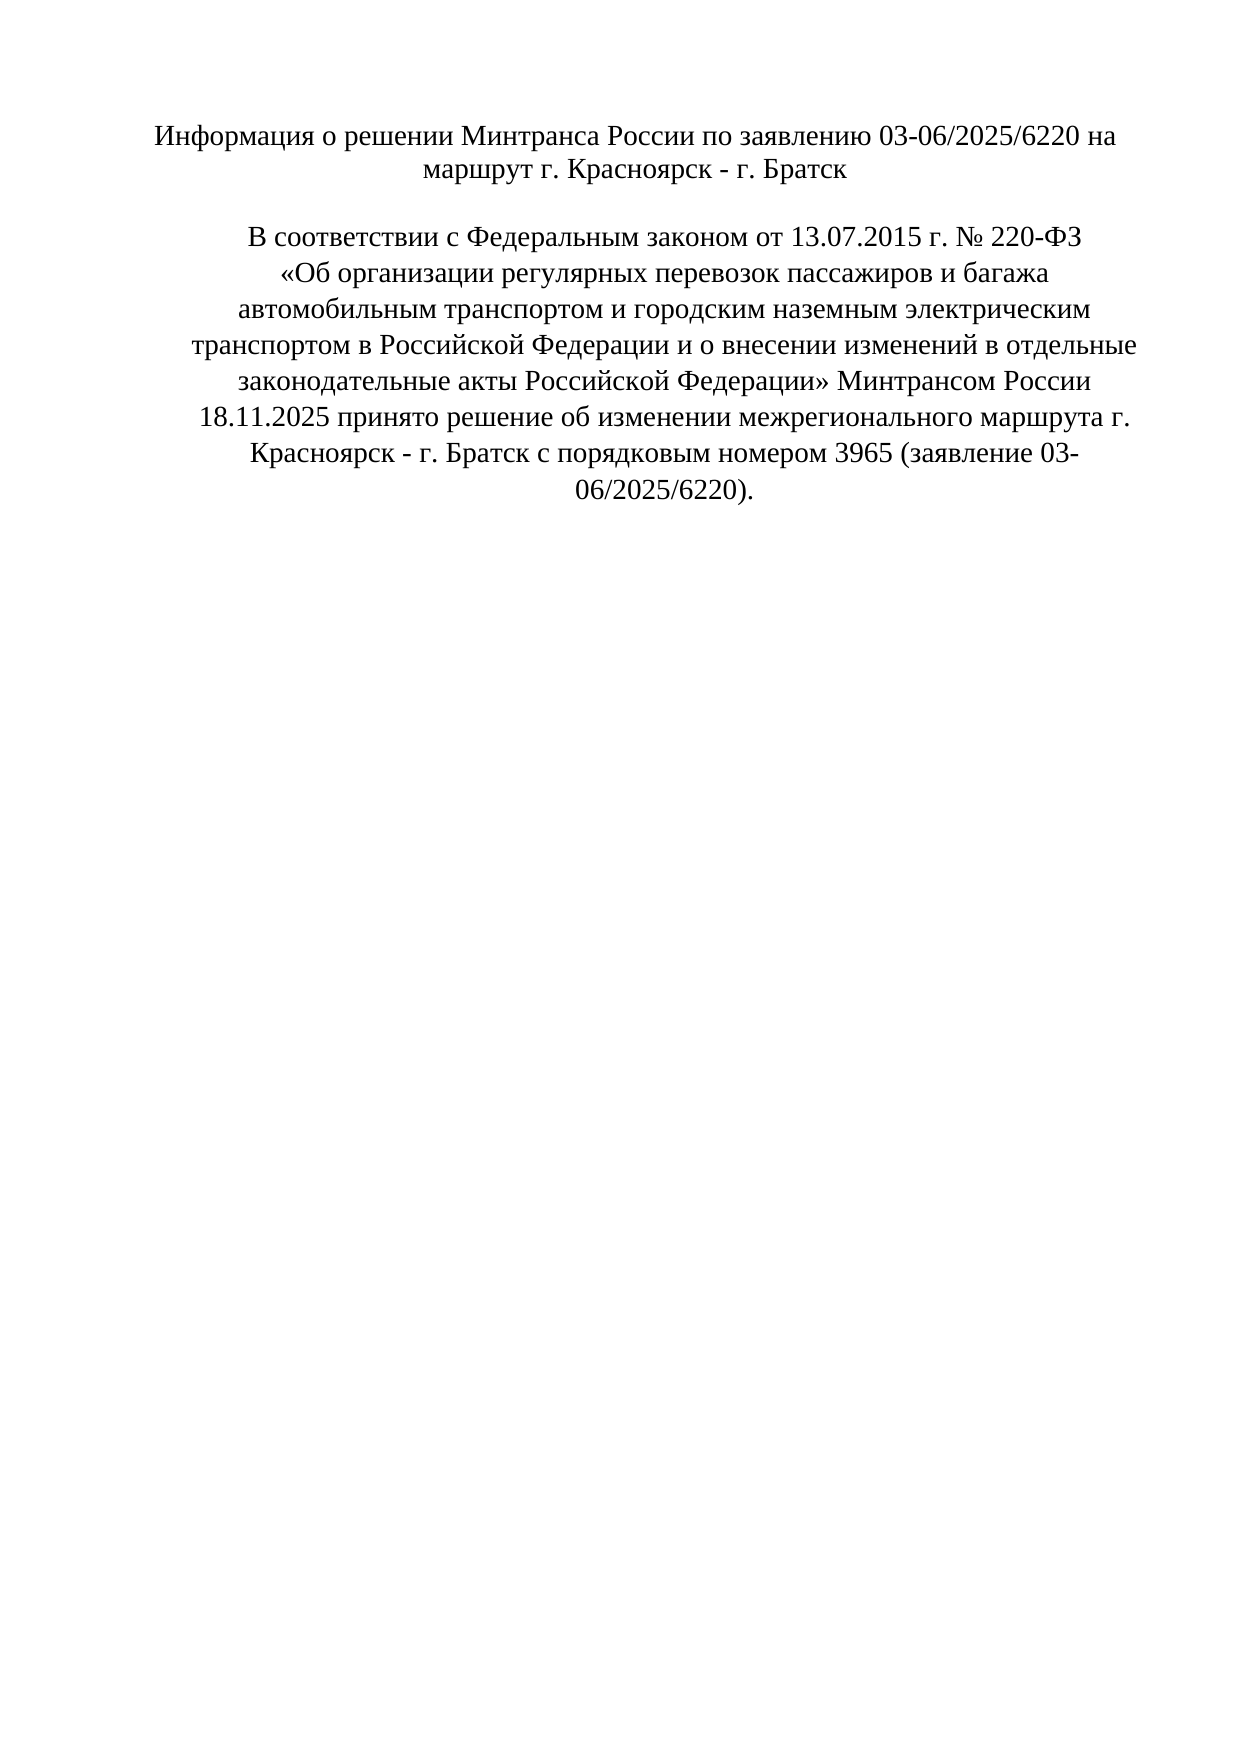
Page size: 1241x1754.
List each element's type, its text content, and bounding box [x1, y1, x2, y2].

text Информация о решении Минтранса России по заявлению 03-06/2025/6220 на маршрут г. Красноярск - г. Братск [118, 118, 1152, 185]
text В соответствии с Федеральным законом от 13.07.2015 г. № 220-ФЗ «Об организации регулярных перевозок пассажиров и багажа автомобильным транспортом и городским наземным электрическим транспортом в Российской Федерации и о внесении изменений в отдельные законодательные акты Российской Федерации» Минтрансом России 18.11.2025 принято решение об изменении межрегионального маршрута г. Красноярск - г. Братск с порядковым номером 3965 (заявление 03-06/2025/6220). [177, 219, 1152, 505]
